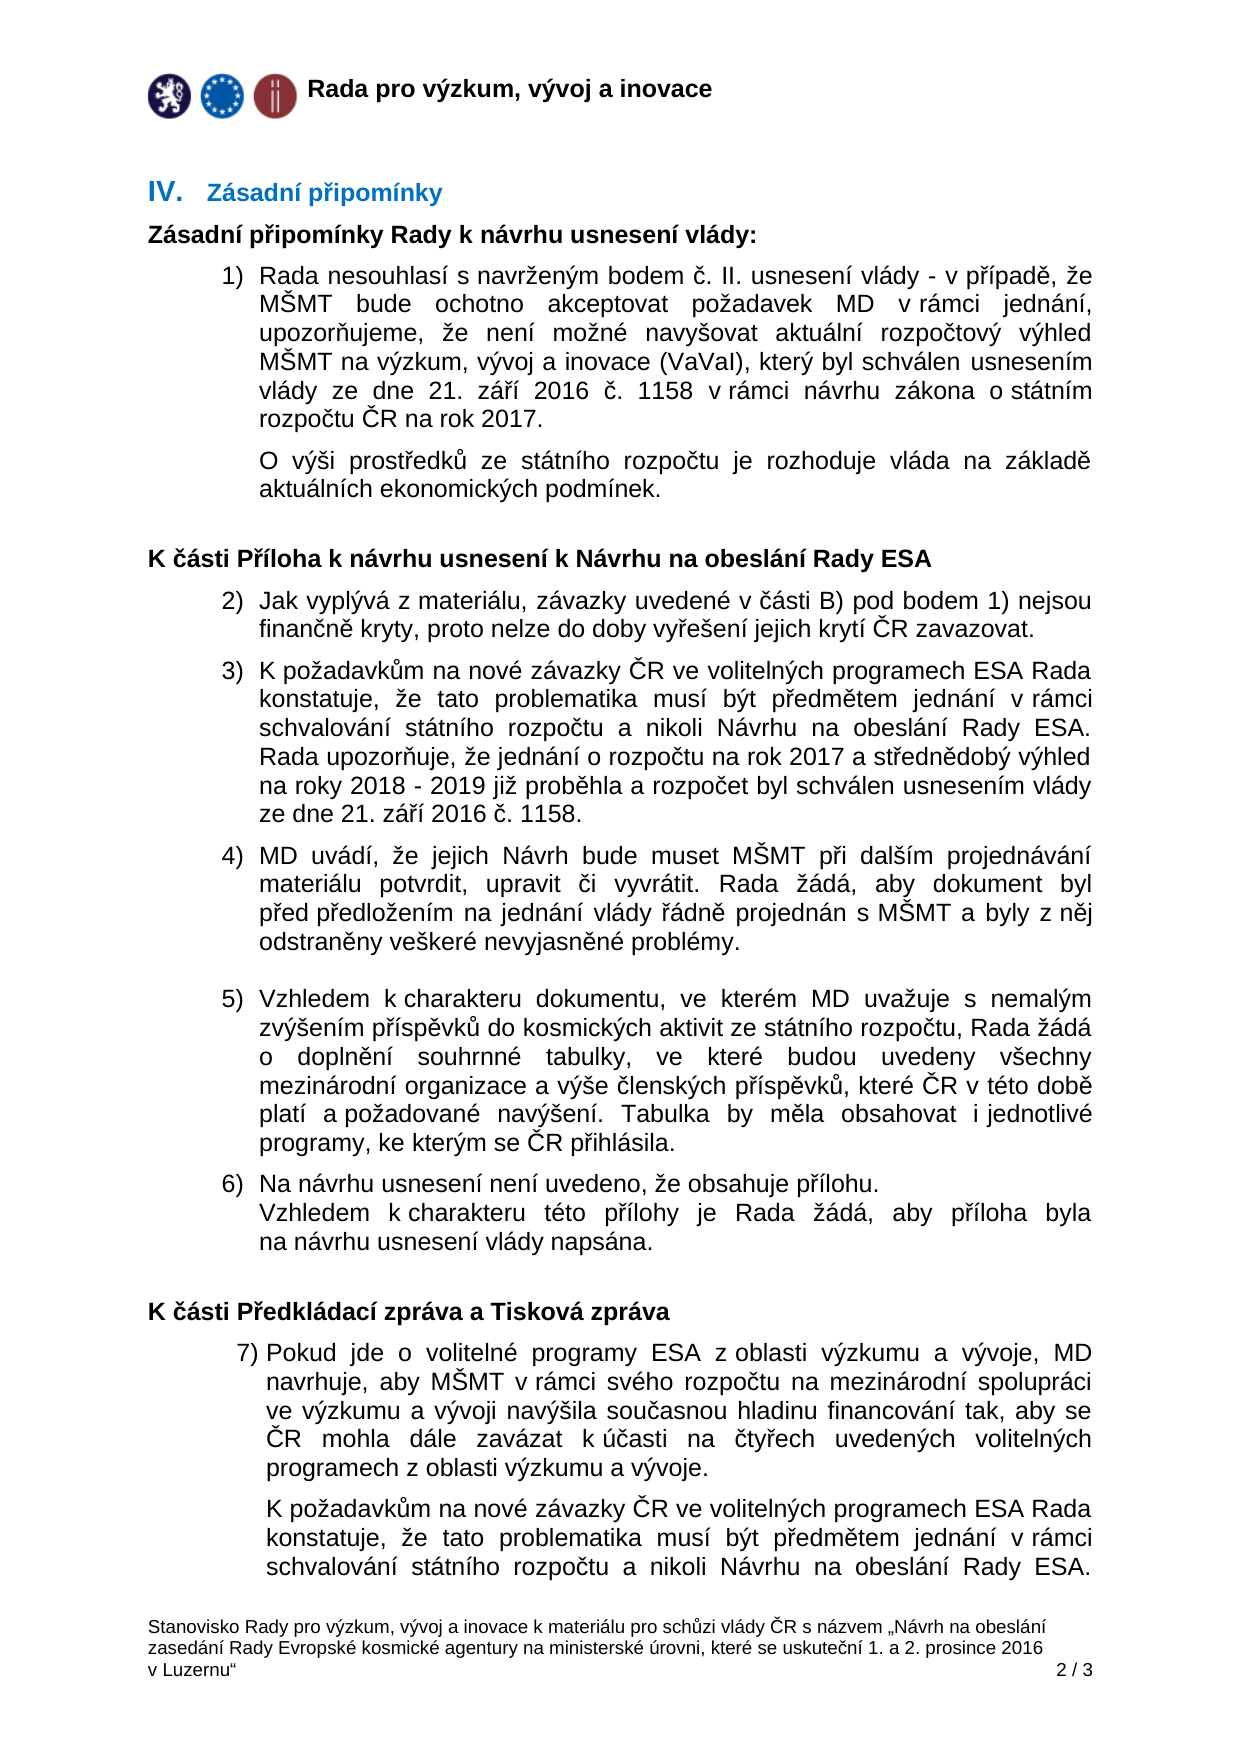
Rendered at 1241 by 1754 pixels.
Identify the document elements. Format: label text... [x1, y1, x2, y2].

list MD uvádí, že jejich Návrh bude muset MŠMT při dalším projednávání materiálu potvrdit, upravit či vyvrátit. Rada žádá, aby dokument byl před předložením na jednání vlády řádně projednán s MŠMT a byly z něj odstraněny veškeré nevyjasněné problémy. [221, 841, 1093, 956]
list Rada nesouhlasí s navrženým bodem č. II. usnesení vlády - v případě, že MŠMT bude ochotno akceptovat požadavek MD v rámci jednání, upozorňujeme, že není možné navyšovat aktuální rozpočtový výhled MŠMT na výzkum, vývoj a inovace (VaVaI), který byl schválen usnesením vlády ze dne 21. září 2016 č. 1158 v rámci návrhu zákona o státním rozpočtu ČR na rok 2017. [221, 261, 1093, 433]
list Vzhledem k charakteru dokumentu, ve kterém MD uvažuje s nemalým zvýšením příspěvků do kosmických aktivit ze státního rozpočtu, Rada žádá o doplnění souhrnné tabulky, ve které budou uvedeny všechny mezinárodní organizace a výše členských příspěvků, které ČR v této době platí a požadované navýšení. Tabulka by měla obsahovat i jednotlivé programy, ke kterým se ČR přihlásila. [221, 984, 1093, 1157]
list K požadavkům na nové závazky ČR ve volitelných programech ESA Rada konstatuje, že tato problematika musí být předmětem jednání v rámci schvalování státního rozpočtu a nikoli Návrhu na obeslání Rady ESA. Rada upozorňuje, že jednání o rozpočtu na rok 2017 a střednědobý výhled na roky 2018 - 2019 již proběhla a rozpočet byl schválen usnesením vlády ze dne 21. září 2016 č. 1158. [221, 656, 1093, 828]
list Na návrhu usnesení není uvedeno, že obsahuje přílohu. [221, 1169, 1093, 1198]
text K části Předkládací zpráva a Tisková zpráva [148, 1297, 1093, 1326]
list Zásadní připomínky [148, 174, 1093, 207]
picture [147, 73, 298, 120]
text O výši prostředků ze státního rozpočtu je rozhoduje vláda na základě aktuálních ekonomických podmínek. [259, 446, 1093, 503]
text K části Příloha k návrhu usnesení k Návrhu na obeslání Rady ESA [148, 544, 1093, 573]
list Jak vyplývá z materiálu, závazky uvedené v části B) pod bodem 1) nejsou finančně kryty, proto nelze do doby vyřešení jejich krytí ČR zavazovat. [221, 586, 1093, 643]
list Pokud jde o volitelné programy ESA z oblasti výzkumu a vývoje, MD navrhuje, aby MŠMT v rámci svého rozpočtu na mezinárodní spolupráci ve výzkumu a vývoji navýšila současnou hladinu financování tak, aby se ČR mohla dále zavázat k účasti na čtyřech uvedených volitelných programech z oblasti výzkumu a vývoje. [236, 1338, 1093, 1482]
list Zásadní připomínky Rady k návrhu usnesení vlády: [148, 220, 1075, 249]
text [266, 1494, 1093, 1581]
list Vzhledem k charakteru této přílohy je Rada žádá, aby příloha byla na návrhu usnesení vlády napsána. [259, 1198, 1093, 1256]
